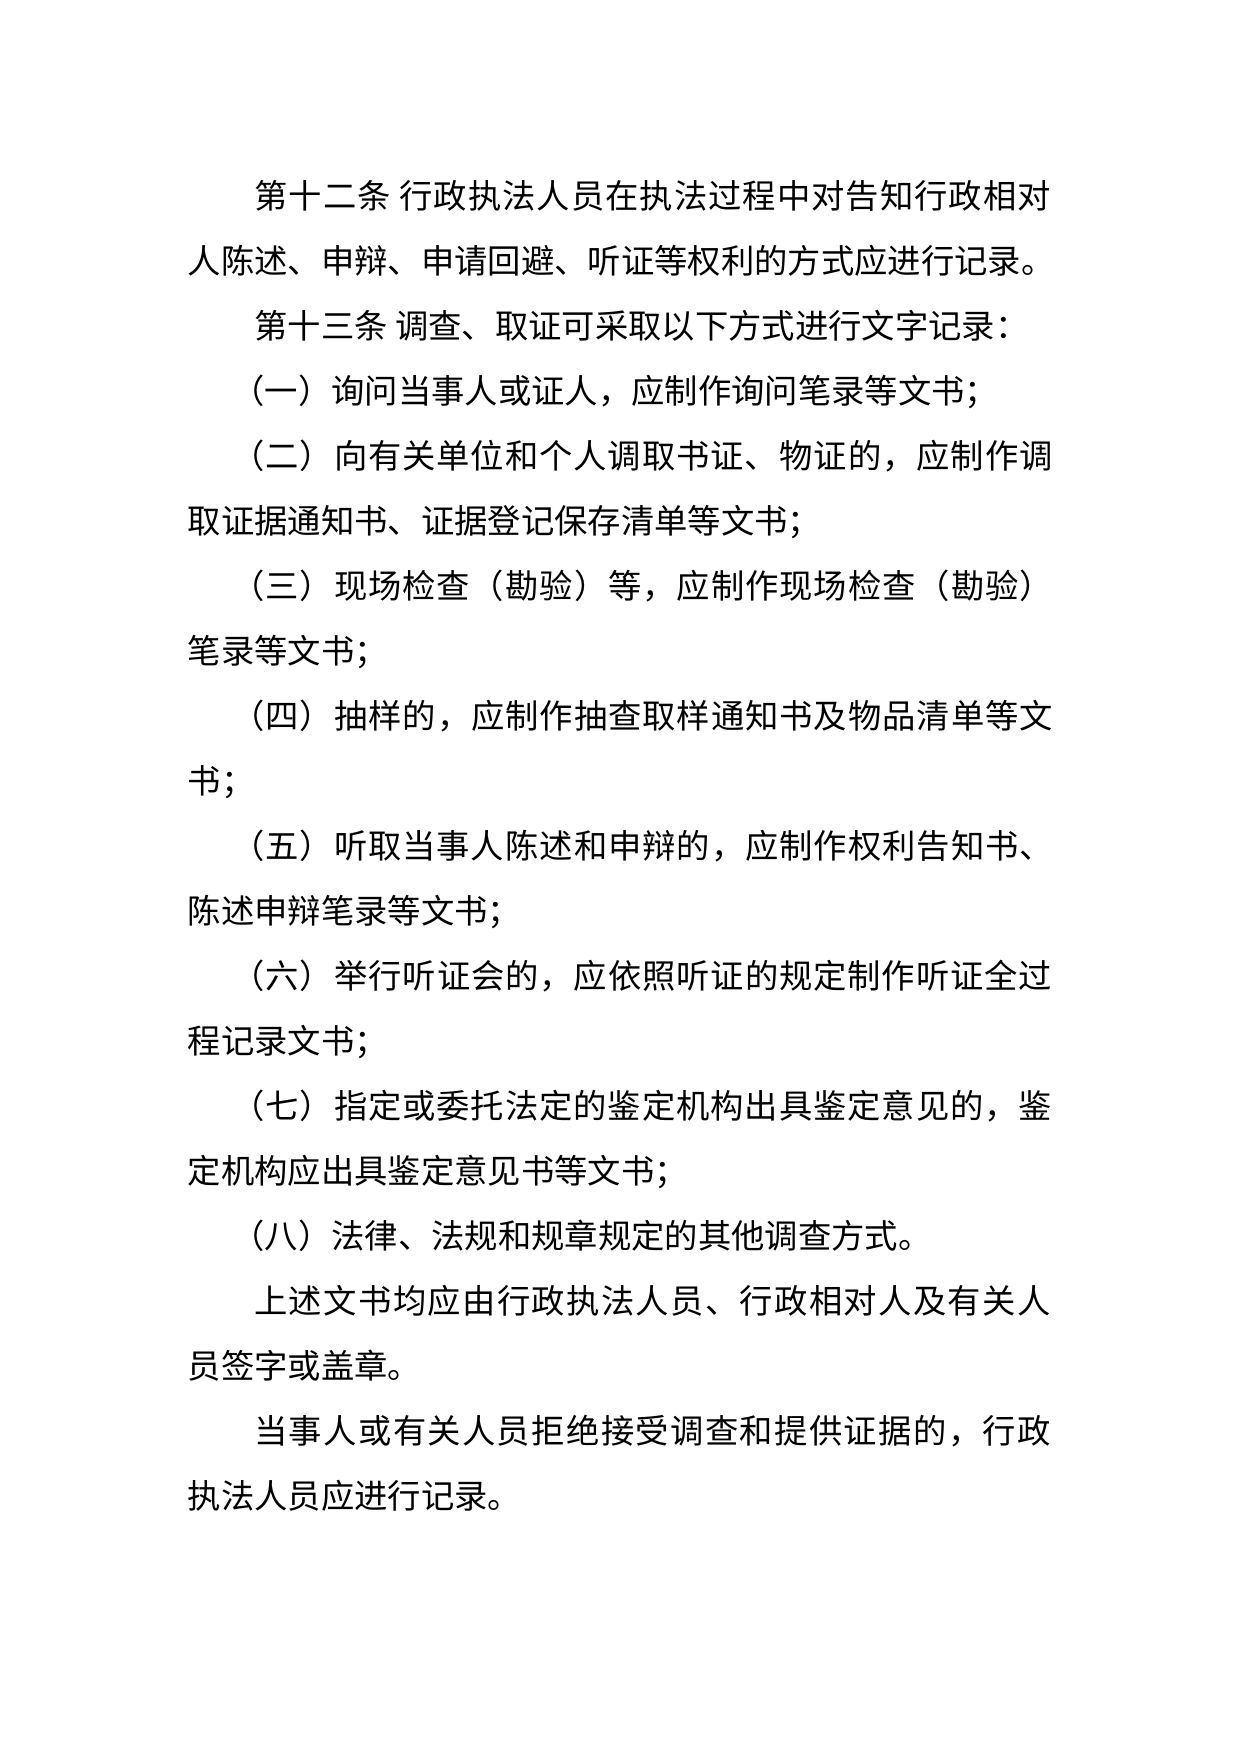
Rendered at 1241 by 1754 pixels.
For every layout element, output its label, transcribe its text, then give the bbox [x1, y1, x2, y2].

text 第十二条 行政执法人员在执法过程中对告知行政相对人陈述、申辩、申请回避、听证等权利的方式应进行记录。 [187, 162, 1053, 292]
text （一）询问当事人或证人，应制作询问笔录等文书； [187, 357, 1053, 422]
text （四）抽样的，应制作抽查取样通知书及物品清单等文书； [187, 682, 1053, 812]
text （七）指定或委托法定的鉴定机构出具鉴定意见的，鉴定机构应出具鉴定意见书等文书； [187, 1072, 1053, 1202]
text 上述文书均应由行政执法人员、行政相对人及有关人员签字或盖章。 [187, 1267, 1053, 1397]
text 当事人或有关人员拒绝接受调查和提供证据的，行政执法人员应进行记录。 [187, 1397, 1053, 1527]
text （三）现场检查（勘验）等，应制作现场检查（勘验）笔录等文书； [187, 552, 1053, 682]
text 第十三条 调查、取证可采取以下方式进行文字记录： [187, 292, 1053, 357]
text （六）举行听证会的，应依照听证的规定制作听证全过程记录文书； [187, 942, 1053, 1072]
text （五）听取当事人陈述和申辩的，应制作权利告知书、陈述申辩笔录等文书； [187, 812, 1053, 942]
text （二）向有关单位和个人调取书证、物证的，应制作调取证据通知书、证据登记保存清单等文书； [187, 422, 1053, 552]
text （八）法律、法规和规章规定的其他调查方式。 [187, 1202, 1053, 1267]
